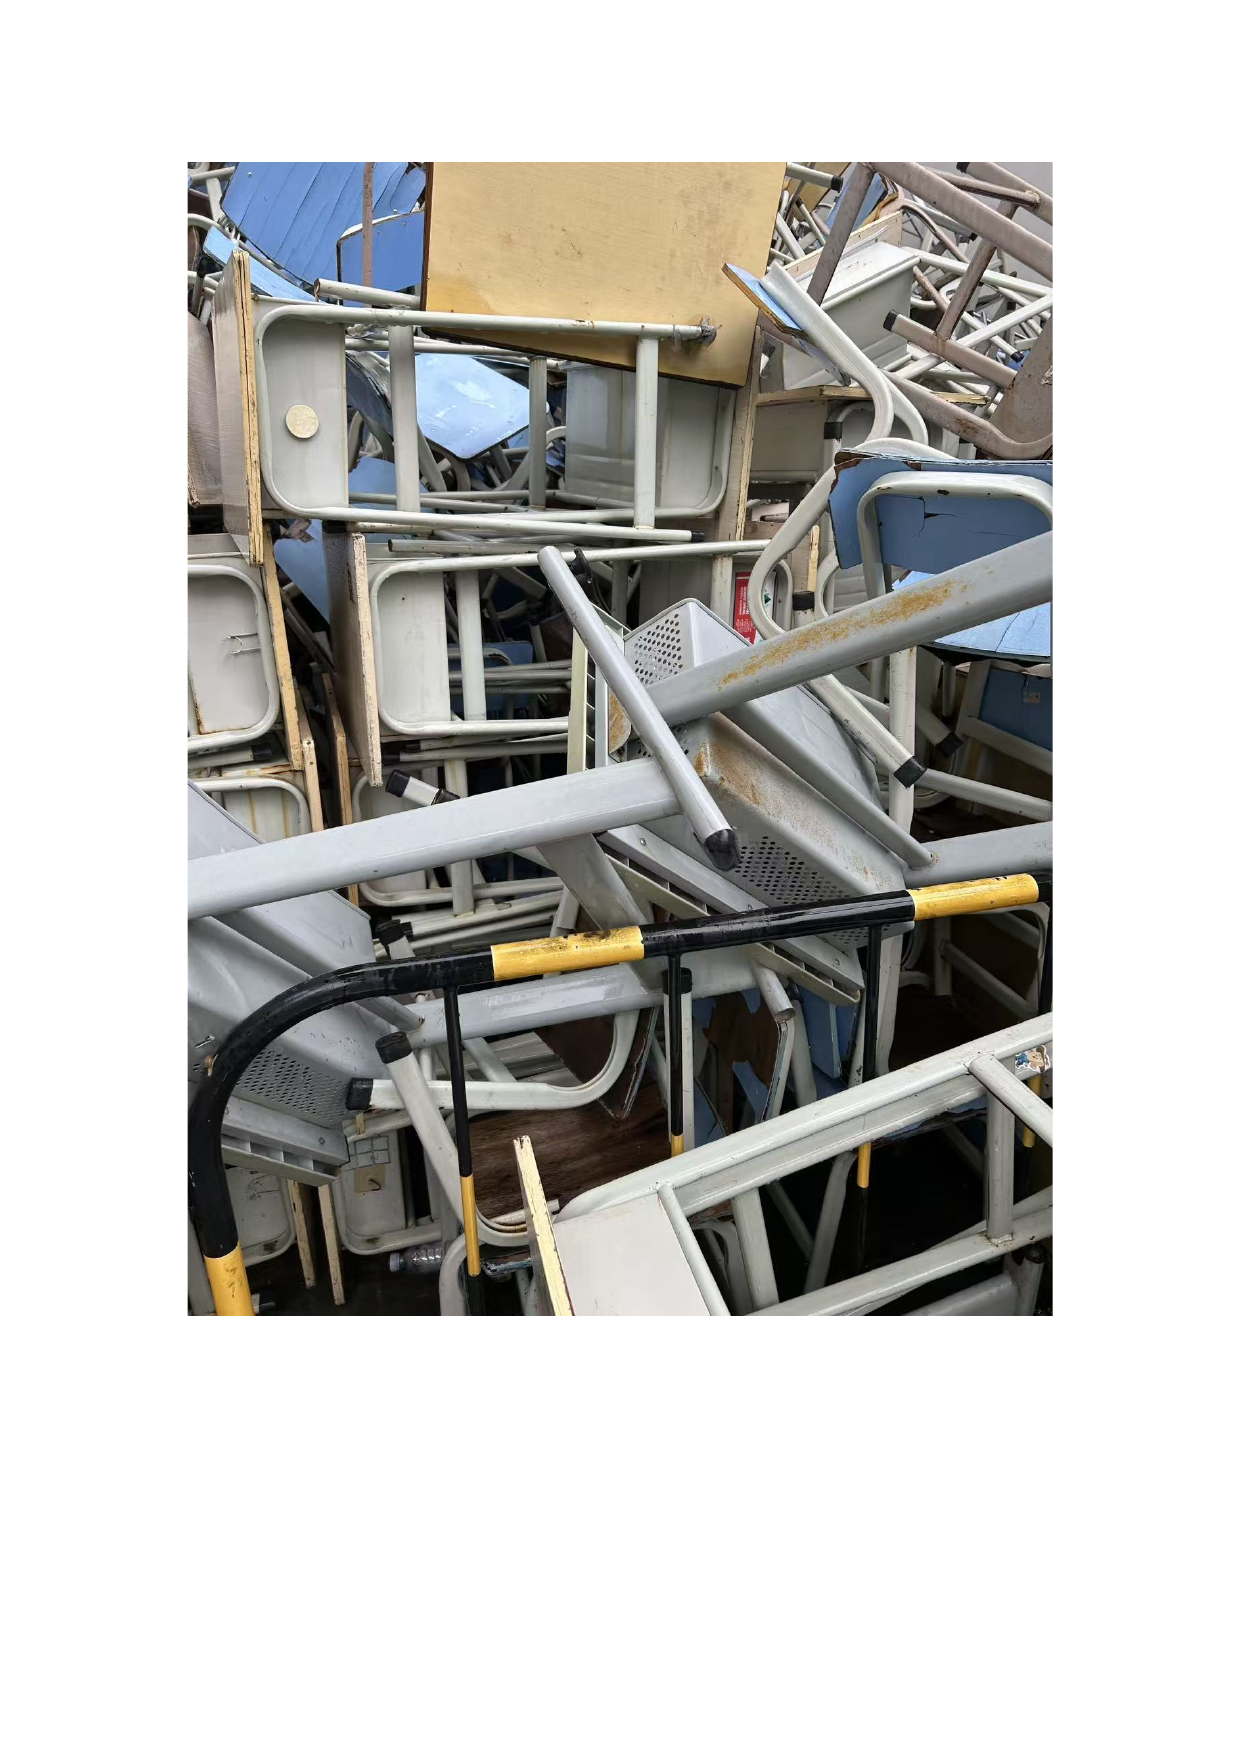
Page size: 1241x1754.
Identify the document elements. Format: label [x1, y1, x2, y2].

picture [187, 162, 1053, 1316]
